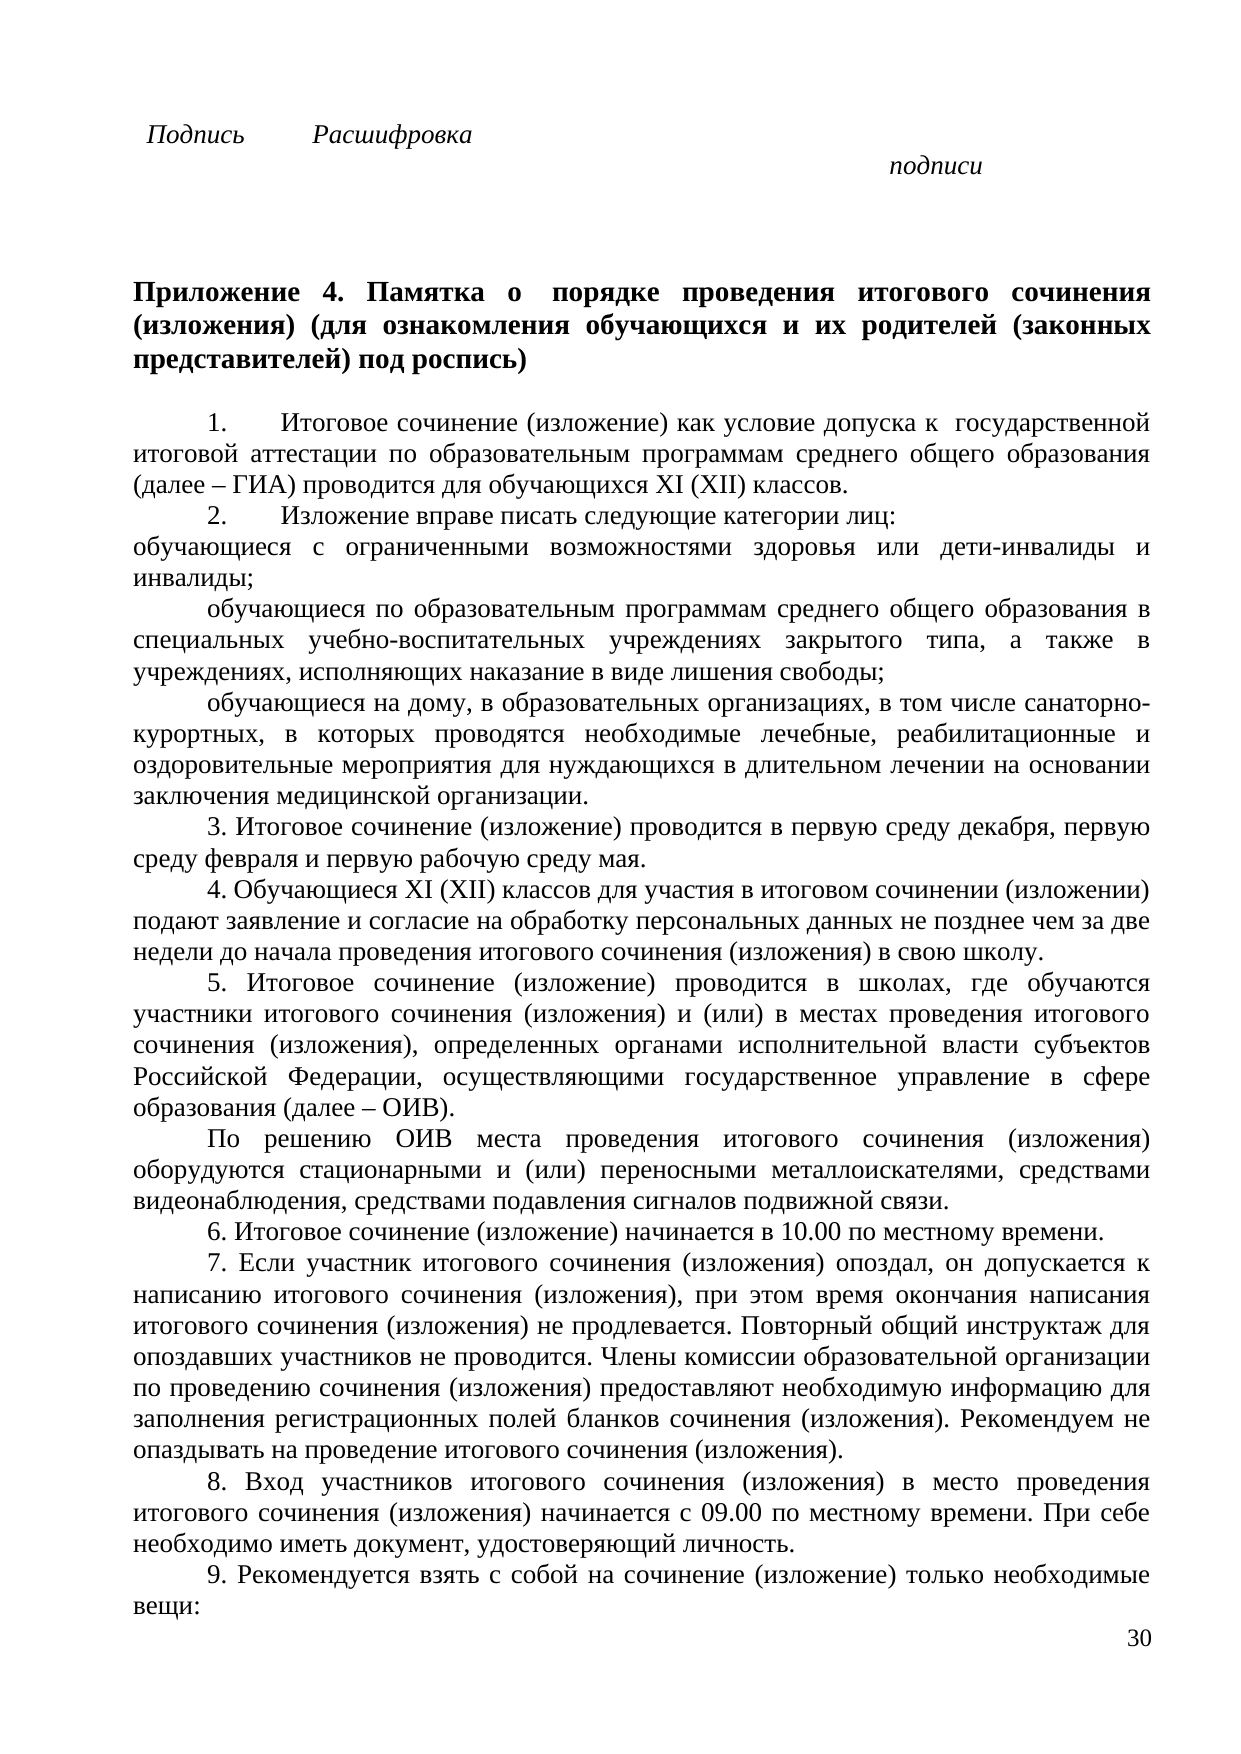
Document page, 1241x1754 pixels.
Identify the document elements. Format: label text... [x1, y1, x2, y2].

text 7. Если участник итогового сочинения (изложения) опоздал, он допускается к написанию итогового сочинения (изложения), при этом время окончания написания итогового сочинения (изложения) не продлевается. Повторный общий инструктаж для опоздавших участников не проводится. Члены комиссии образовательной организации по проведению сочинения (изложения) предоставляют необходимую информацию для заполнения регистрационных полей бланков сочинения (изложения). Рекомендуем не опаздывать на проведение итогового сочинения (изложения). [133, 1247, 1152, 1464]
text 4. Обучающиеся XI (XII) классов для участия в итоговом сочинении (изложении) подают заявление и согласие на обработку персональных данных не позднее чем за две недели до начала проведения итогового сочинения (изложения) в свою школу. [133, 873, 1152, 966]
list Изложение вправе писать следующие категории лиц: [133, 499, 1152, 530]
text Подпись Расшифровка [133, 118, 1152, 149]
list Итоговое сочинение (изложение) как условие допуска к государственной итоговой аттестации по образовательным программам среднего общего образования (далее – ГИА) проводится для обучающихся XI (XII) классов. [133, 406, 1152, 499]
text 8. Вход участников итогового сочинения (изложения) в место проведения итогового сочинения (изложения) начинается с 09.00 по местному времени. При себе необходимо иметь документ, удостоверяющий личность. [133, 1464, 1152, 1558]
text подписи [133, 149, 1152, 180]
text По решению ОИВ места проведения итогового сочинения (изложения) оборудуются стационарными и (или) переносными металлоискателями, средствами видеонаблюдения, средствами подавления сигналов подвижной связи. [133, 1122, 1152, 1215]
text 5. Итоговое сочинение (изложение) проводится в школах, где обучаются участники итогового сочинения (изложения) и (или) в местах проведения итогового сочинения (изложения), определенных органами исполнительной власти субъектов Российской Федерации, осуществляющими государственное управление в сфере образования (далее – ОИВ). [133, 966, 1152, 1122]
text 3. Итоговое сочинение (изложение) проводится в первую среду декабря, первую среду февраля и первую рабочую среду мая. [133, 811, 1152, 873]
subtitle Приложение 4. Памятка о порядке проведения итогового сочинения (изложения) (для ознакомления обучающихся и их родителей (законных представителей) под роспись) [133, 274, 1152, 374]
text обучающиеся на дому, в образовательных организациях, в том числе санаторно-курортных, в которых проводятся необходимые лечебные, реабилитационные и оздоровительные мероприятия для нуждающихся в длительном лечении на основании заключения медицинской организации. [133, 686, 1152, 811]
text 9. Рекомендуется взять с собой на сочинение (изложение) только необходимые вещи: [133, 1558, 1152, 1620]
text 6. Итоговое сочинение (изложение) начинается в 10.00 по местному времени. [133, 1215, 1152, 1247]
text обучающиеся по образовательным программам среднего общего образования в специальных учебно-воспитательных учреждениях закрытого типа, а также в учреждениях, исполняющих наказание в виде лишения свободы; [133, 592, 1152, 686]
text обучающиеся с ограниченными возможностями здоровья или дети-инвалиды и инвалиды; [133, 530, 1152, 592]
